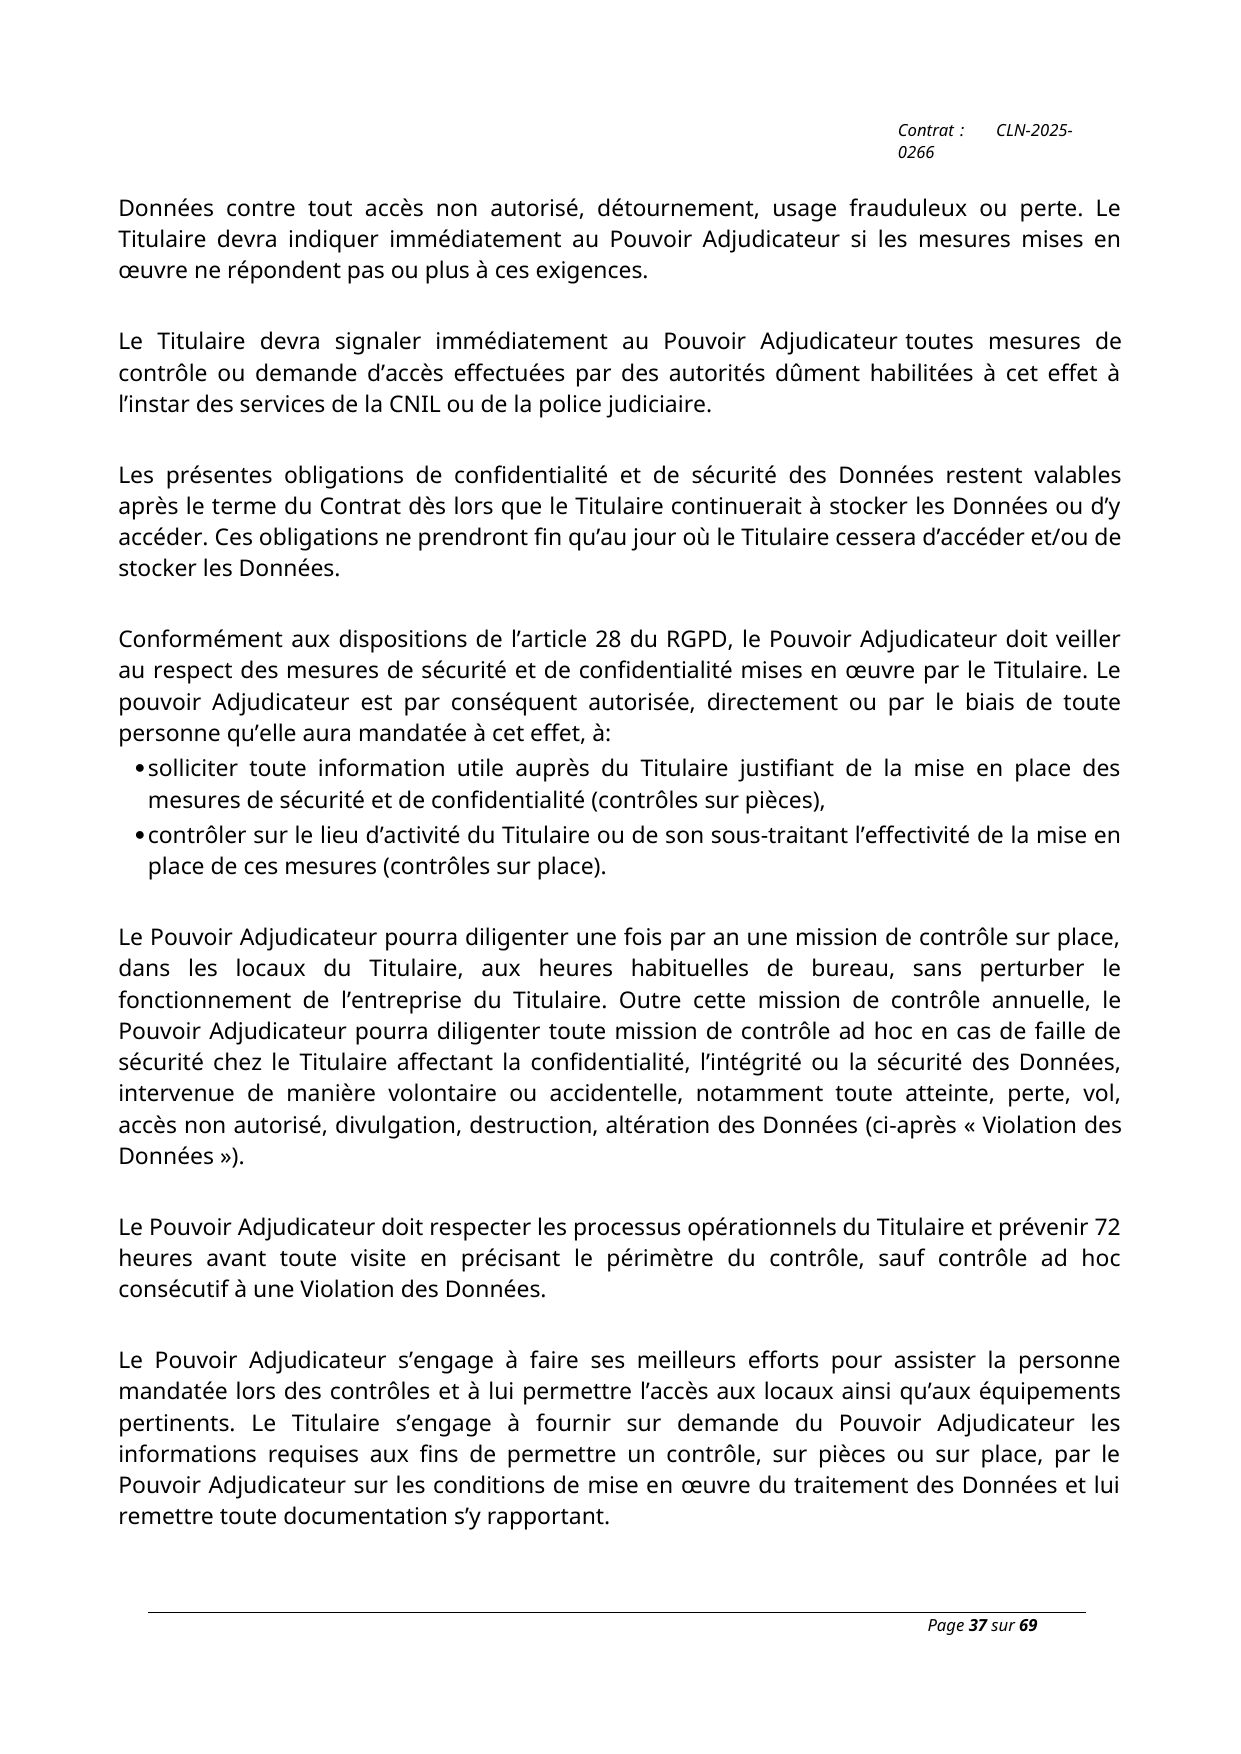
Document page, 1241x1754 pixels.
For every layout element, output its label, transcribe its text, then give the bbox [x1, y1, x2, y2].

text Le Pouvoir Adjudicateur s’engage à faire ses meilleurs efforts pour assister la personne mandatée lors des contrôles et à lui permettre l’accès aux locaux ainsi qu’aux équipements pertinents. Le Titulaire s’engage à fournir sur demande du Pouvoir Adjudicateur les informations requises aux fins de permettre un contrôle, sur pièces ou sur place, par le Pouvoir Adjudicateur sur les conditions de mise en œuvre du traitement des Données et lui remettre toute documentation s’y rapportant. [118, 1344, 1122, 1532]
text Conformément aux dispositions de l’article 28 du RGPD, le Pouvoir Adjudicateur doit veiller au respect des mesures de sécurité et de confidentialité mises en œuvre par le Titulaire. Le pouvoir Adjudicateur est par conséquent autorisée, directement ou par le biais de toute personne qu’elle aura mandatée à cet effet, à: [118, 623, 1122, 748]
text Les présentes obligations de confidentialité et de sécurité des Données restent valables après le terme du Contrat dès lors que le Titulaire continuerait à stocker les Données ou d’y accéder. Ces obligations ne prendront fin qu’au jour où le Titulaire cessera d’accéder et/ou de stocker les Données. [118, 459, 1122, 584]
text Le Pouvoir Adjudicateur doit respecter les processus opérationnels du Titulaire et prévenir 72 heures avant toute visite en précisant le périmètre du contrôle, sauf contrôle ad hoc consécutif à une Violation des Données. [118, 1211, 1122, 1304]
list solliciter toute information utile auprès du Titulaire justifiant de la mise en place des mesures de sécurité et de confidentialité (contrôles sur pièces), [136, 752, 1122, 815]
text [118, 192, 1122, 286]
text Le Titulaire devra signaler immédiatement au Pouvoir Adjudicateur toutes mesures de contrôle ou demande d’accès effectuées par des autorités dûment habilitées à cet effet à l’instar des services de la CNIL ou de la police judiciaire. [118, 325, 1122, 419]
text Le Pouvoir Adjudicateur pourra diligenter une fois par an une mission de contrôle sur place, dans les locaux du Titulaire, aux heures habituelles de bureau, sans perturber le fonctionnement de l’entreprise du Titulaire. Outre cette mission de contrôle annuelle, le Pouvoir Adjudicateur pourra diligenter toute mission de contrôle ad hoc en cas de faille de sécurité chez le Titulaire affectant la confidentialité, l’intégrité ou la sécurité des Données, intervenue de manière volontaire ou accidentelle, notamment toute atteinte, perte, vol, accès non autorisé, divulgation, destruction, altération des Données (ci-après « Violation des Données »). [118, 921, 1122, 1171]
list contrôler sur le lieu d’activité du Titulaire ou de son sous-traitant l’effectivité de la mise en place de ces mesures (contrôles sur place). [136, 819, 1122, 882]
